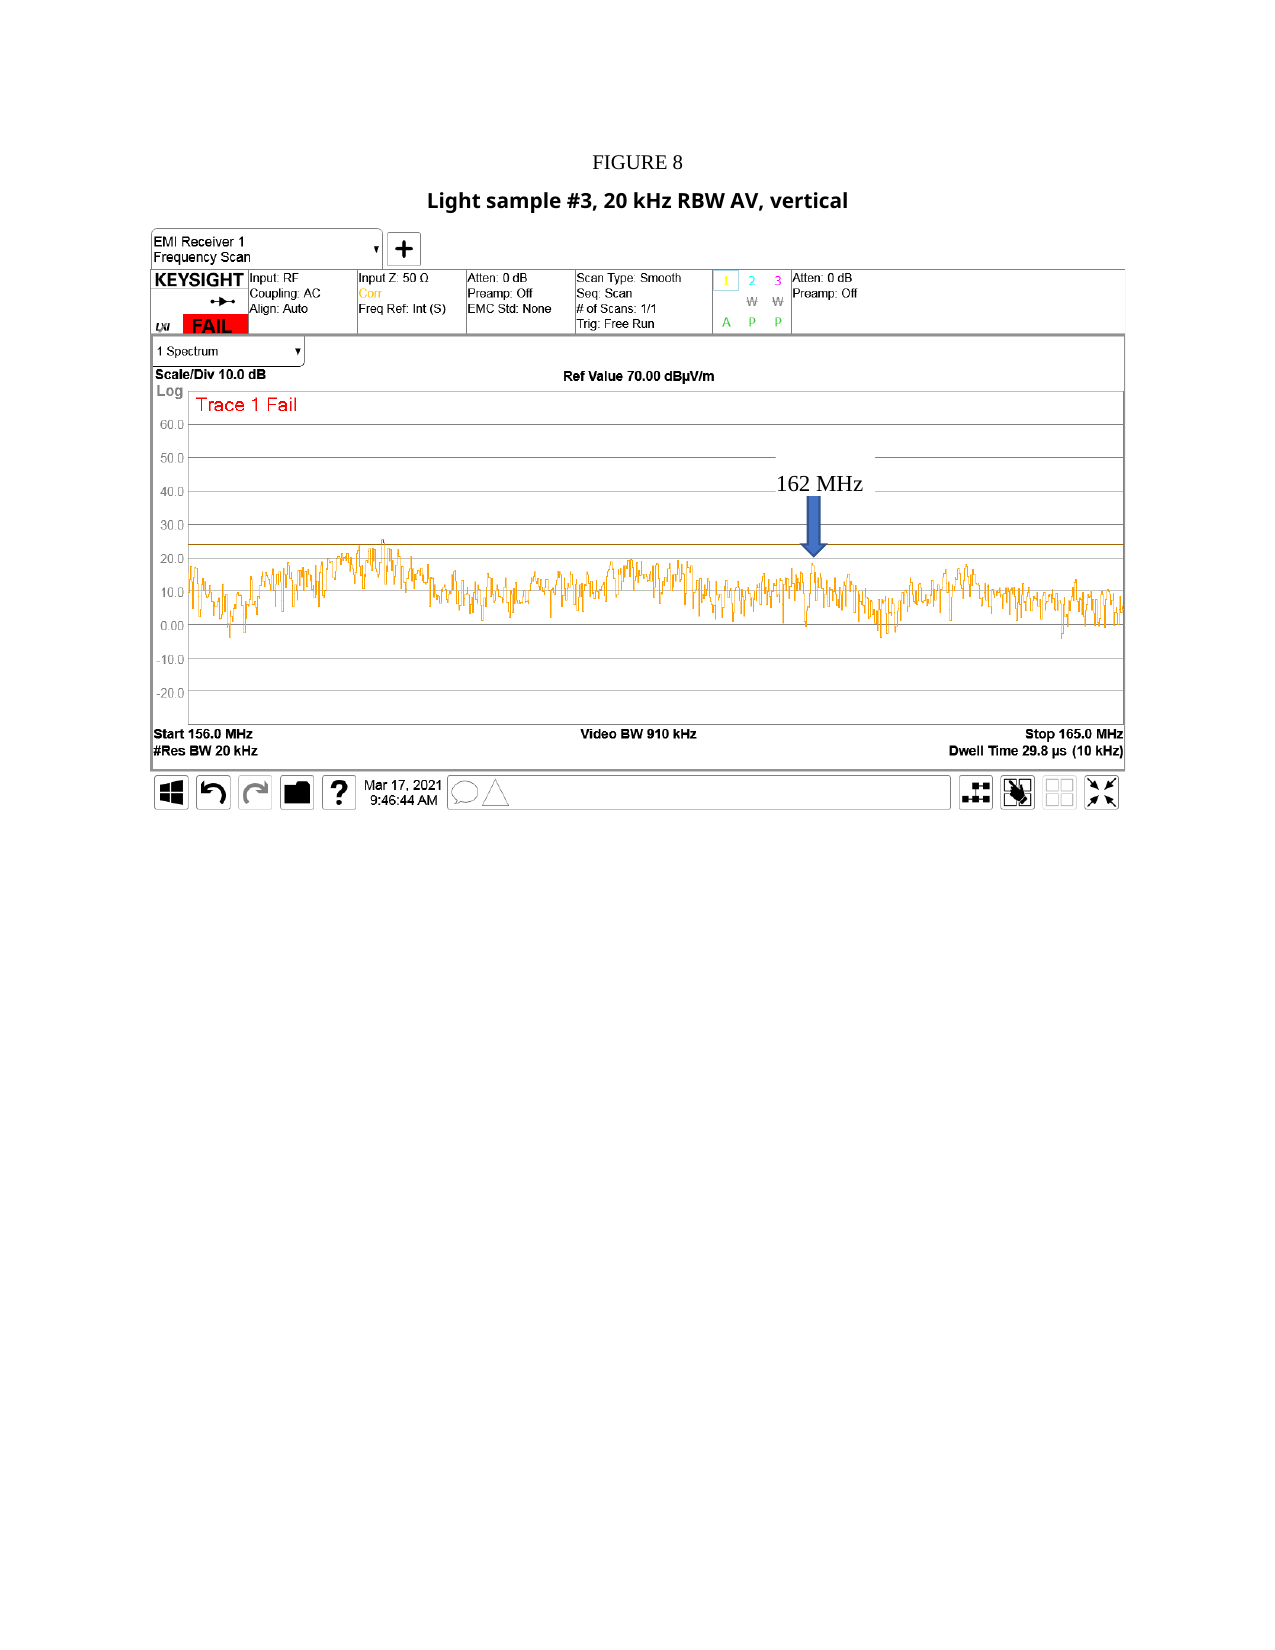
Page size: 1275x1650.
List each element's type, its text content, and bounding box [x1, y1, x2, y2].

picture [150, 227, 1125, 813]
text Figure 8 [150, 150, 1125, 174]
title Light sample #3, 20 kHz RBW AV, vertical [150, 187, 1125, 215]
